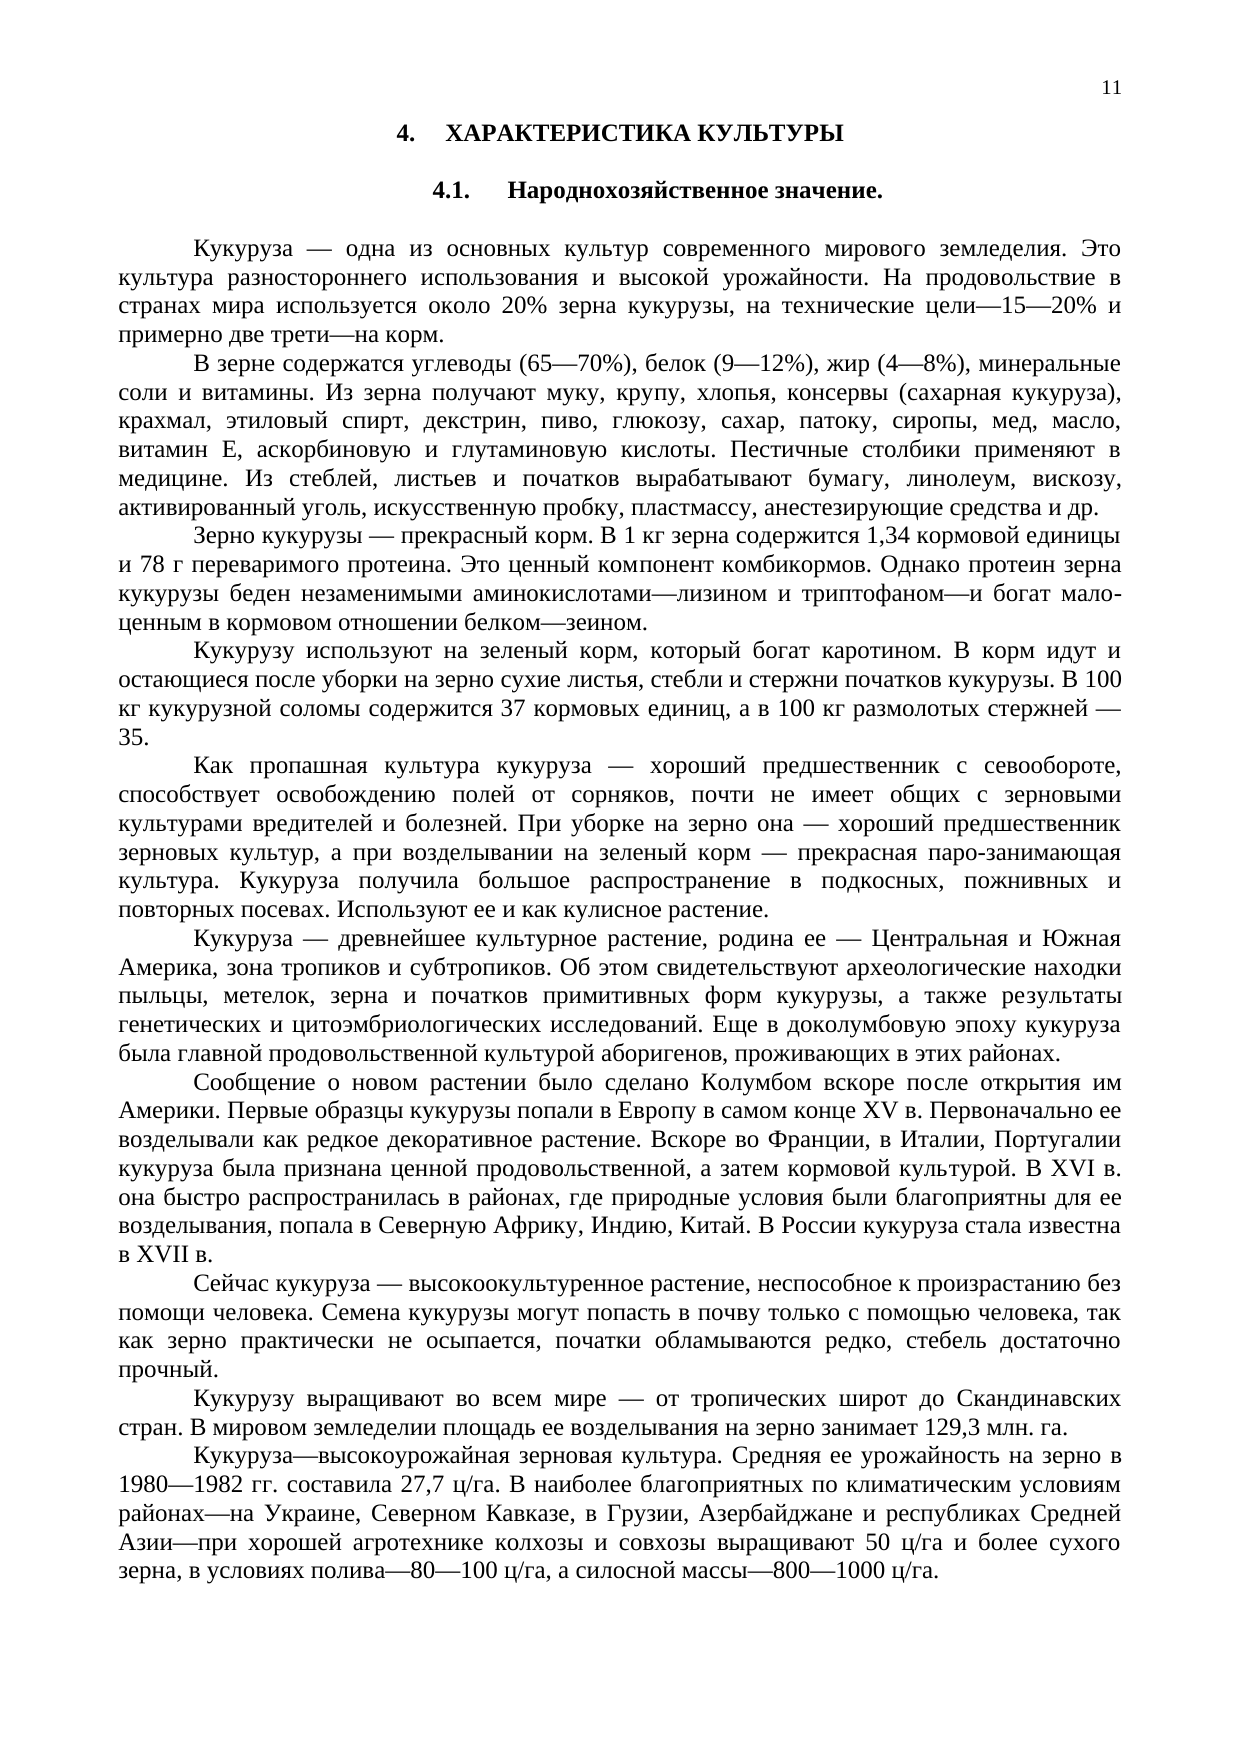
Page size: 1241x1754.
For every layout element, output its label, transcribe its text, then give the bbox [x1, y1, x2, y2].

text Кукуруза — древнейшее культурное растение, родина ее — Центральная и Южная Америка, зона тропиков и субтропиков. Об этом свидетельствуют археологические находки пыльцы, метелок, зерна и початков примитивных форм кукурузы, а также результаты генетических и цитоэмбриологических исследований. Еще в доколумбовую эпоху кукуруза была главной продовольственной культурой аборигенов, проживающих в этих районах. [118, 923, 1122, 1067]
list Народнохозяйственное значение. [193, 176, 1122, 204]
text Кукуруза—высокоурожайная зерновая культура. Средняя ее урожайность на зерно в 1980—1982 гг. составила 27,7 ц/га. В наиболее благоприятных по климатическим условиям районах—на Украине, Северном Кавказе, в Грузии, Азербайджане и республиках Средней Азии—при хорошей агротехнике колхозы и совхозы выращивают 50 ц/га и более сухого зерна, в условиях полива—80—100 ц/га, а силосной массы—800—1000 ц/га. [118, 1441, 1122, 1584]
text Сейчас кукуруза — высокоокультуренное растение, неспособное к произрастанию без помощи человека. Семена кукурузы могут попасть в почву только с помощью человека, так как зерно практически не осыпается, початки обламываются редко, стебель достаточно прочный. [118, 1268, 1122, 1383]
text Зерно кукурузы — прекрасный корм. В 1 кг зерна содержится 1,34 кормовой единицы и 78 г переваримого протеина. Это ценный компонент комбикормов. Однако протеин зерна кукурузы беден незаменимыми аминокислотами—лизином и триптофаном—и богат малоценным в кормовом отношении белком—зеином. [118, 521, 1122, 636]
text Кукурузу используют на зеленый корм, который богат каротином. В корм идут и остающиеся после уборки на зерно сухие листья, стебли и стержни початков кукурузы. В 100 кг кукурузной соломы содержится 37 кормовых единиц, а в 100 кг размолотых стержней — 35. [118, 636, 1122, 751]
text Как пропашная культура кукуруза — хороший предшественник с севообороте, способствует освобождению полей от сорняков, почти не имеет общих с зерновыми культурами вредителей и болезней. При уборке на зерно она — хороший предшественник зерновых культур, а при возделывании на зеленый корм — прекрасная паро-занимающая культура. Кукуруза получила большое распространение в подкосных, пожнивных и повторных посевах. Используют ее и как кулисное растение. [118, 751, 1122, 923]
text Кукурузу выращивают во всем мире — от тропических широт до Скандинавских стран. В мировом земледелии площадь ее возделывания на зерно занимает 129,3 млн. га. [118, 1383, 1122, 1441]
text Кукуруза — одна из основных культур современного мирового земледелия. Это культура разностороннего использования и высокой урожайности. На продовольствие в странах мира используется около 20% зерна кукурузы, на технические цели—15—20% и примерно две трети—на корм. [118, 233, 1122, 348]
text Сообщение о новом растении было сделано Колумбом вскоре после открытия им Америки. Первые образцы кукурузы попали в Европу в самом конце XV в. Первоначально ее возделывали как редкое декоративное растение. Вскоре во Франции, в Италии, Португалии кукуруза была признана ценной продовольственной, а затем кормовой культурой. В XVI в. она быстро распространилась в районах, где природные условия были благоприятны для ее возделывания, попала в Северную Африку, Индию, Китай. В России кукуруза стала известна в XVII в. [118, 1067, 1122, 1268]
list ХАРАКТЕРИСТИКА КУЛЬТУРЫ [118, 118, 1122, 147]
text В зерне содержатся углеводы (65—70%), белок (9—12%), жир (4—8%), минеральные соли и витамины. Из зерна получают муку, крупу, хлопья, консервы (сахарная кукуруза), крахмал, этиловый спирт, декстрин, пиво, глюкозу, сахар, патоку, сиропы, мед, масло, витамин Е, аскорбиновую и глутаминовую кислоты. Пестичные столбики применяют в медицине. Из стеблей, листьев и початков вырабатывают бумагу, линолеум, вискозу, активированный уголь, искусственную пробку, пластмассу, анестезирующие средства и др. [118, 348, 1122, 521]
